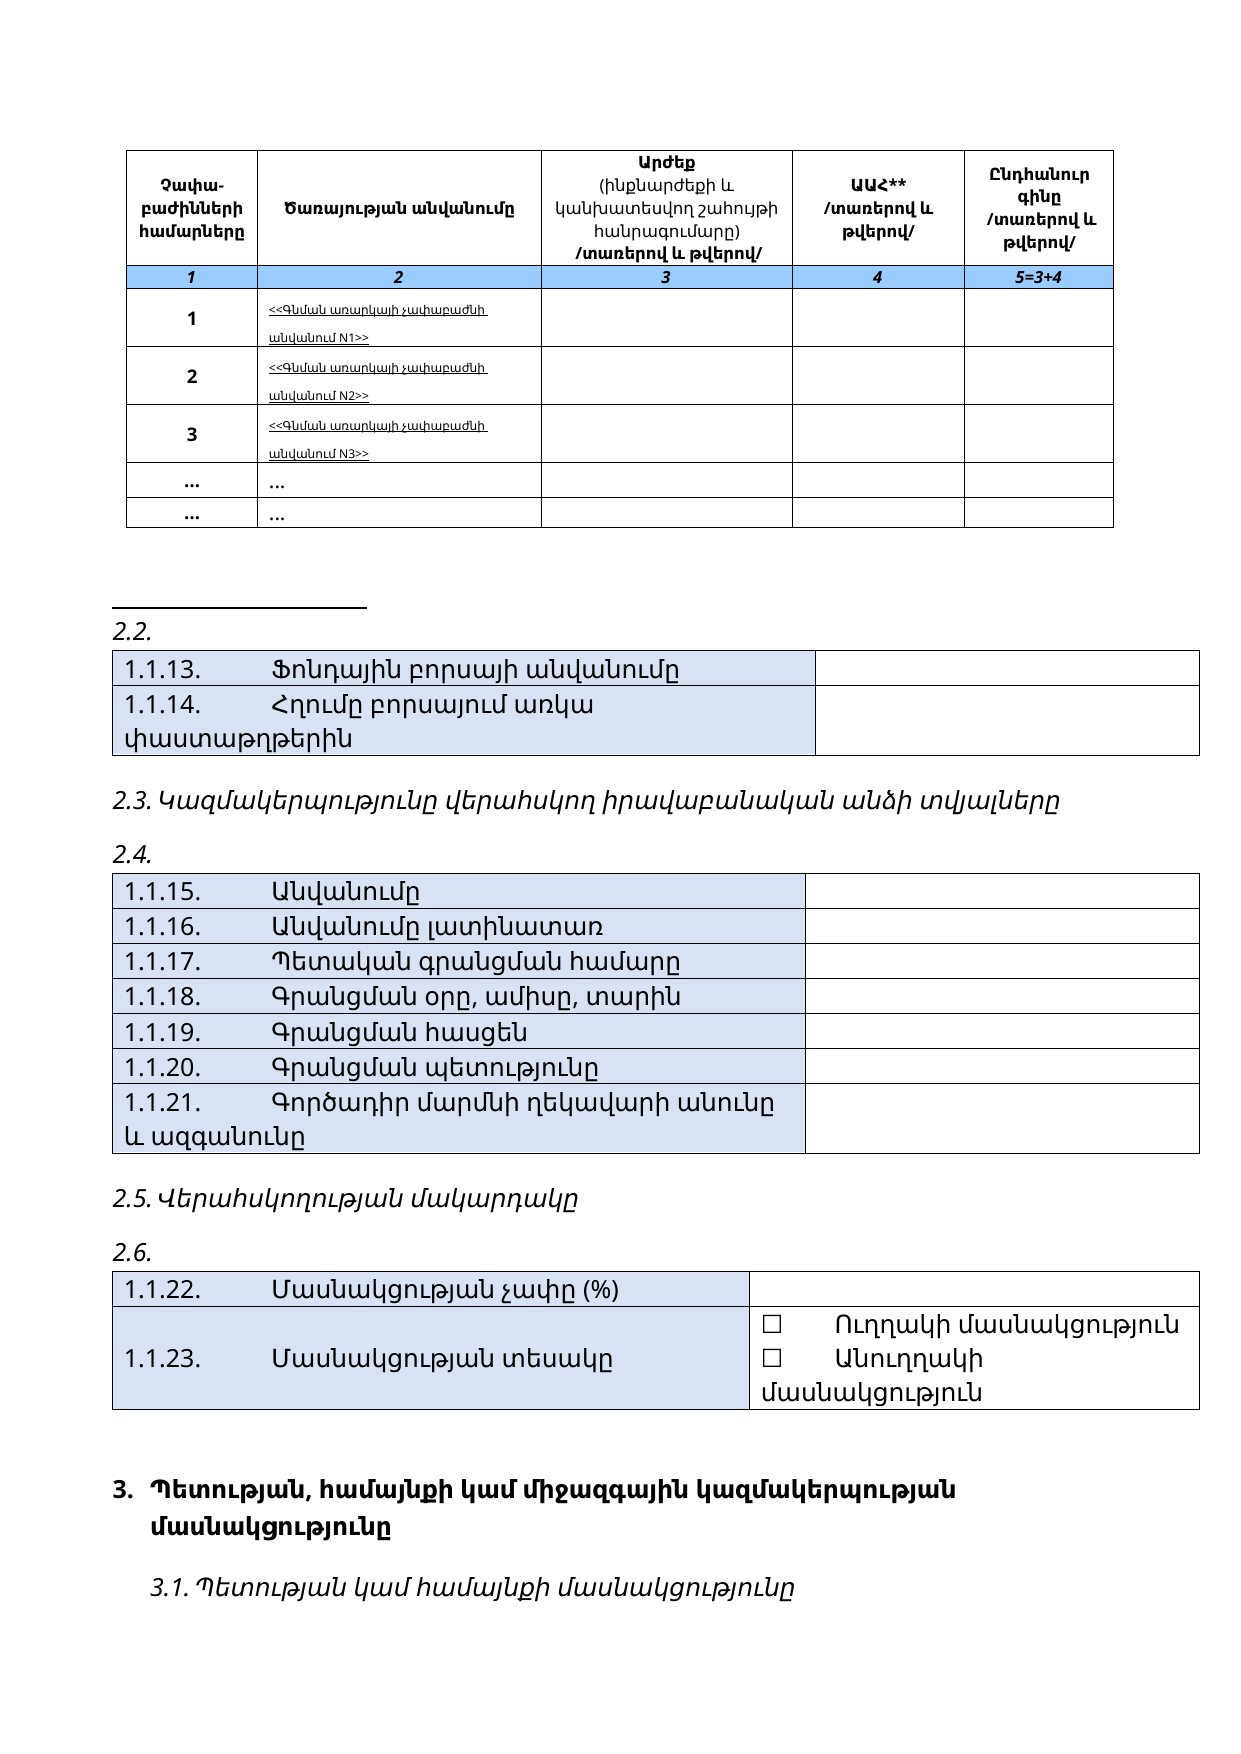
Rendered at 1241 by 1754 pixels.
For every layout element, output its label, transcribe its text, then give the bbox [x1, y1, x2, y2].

table_cell 5=3+4 [965, 266, 1113, 288]
table_cell [793, 405, 964, 462]
table_cell [542, 498, 792, 527]
table_cell [793, 347, 964, 404]
table_cell [793, 289, 964, 346]
table_cell 3 [542, 266, 792, 288]
table_cell [965, 463, 1113, 497]
table_cell [965, 405, 1113, 462]
table_cell [542, 463, 792, 497]
table_cell [965, 289, 1113, 346]
table_header Ծառայության անվանումը [258, 151, 541, 264]
table_cell <<Գնման առարկայի չափաբաժնի անվանում N3>> [258, 405, 541, 462]
table_cell [965, 347, 1113, 404]
table_header Արժեք (ինքնարժեքի և կանխատեսվող շահույթի հանրագումարը) /տառերով և թվերով/ [542, 151, 792, 264]
table_header ԱԱՀ** /տառերով և թվերով/ [793, 151, 964, 264]
table_cell … [127, 498, 257, 527]
table_cell 1 [127, 289, 257, 346]
table_cell [542, 289, 792, 346]
table_cell [542, 405, 792, 462]
table_cell ... [258, 498, 541, 527]
table_cell 2 [127, 347, 257, 404]
table_cell <<Գնման առարկայի չափաբաժնի անվանում N1>> [258, 289, 541, 346]
table_cell ... [258, 463, 541, 497]
table_cell 4 [793, 266, 964, 288]
table_cell … [127, 463, 257, 497]
table_cell [793, 498, 964, 527]
table_cell 2 [258, 266, 541, 288]
table_cell 3 [127, 405, 257, 462]
table_cell [542, 347, 792, 404]
table_cell 1 [127, 266, 257, 288]
table_header Չափա- բաժինների համարները [127, 151, 257, 264]
table_cell [793, 463, 964, 497]
table_cell <<Գնման առարկայի չափաբաժնի անվանում N2>> [258, 347, 541, 404]
table_header Ընդհանուր գինը /տառերով և թվերով/ [965, 151, 1113, 264]
table_cell [965, 498, 1113, 527]
